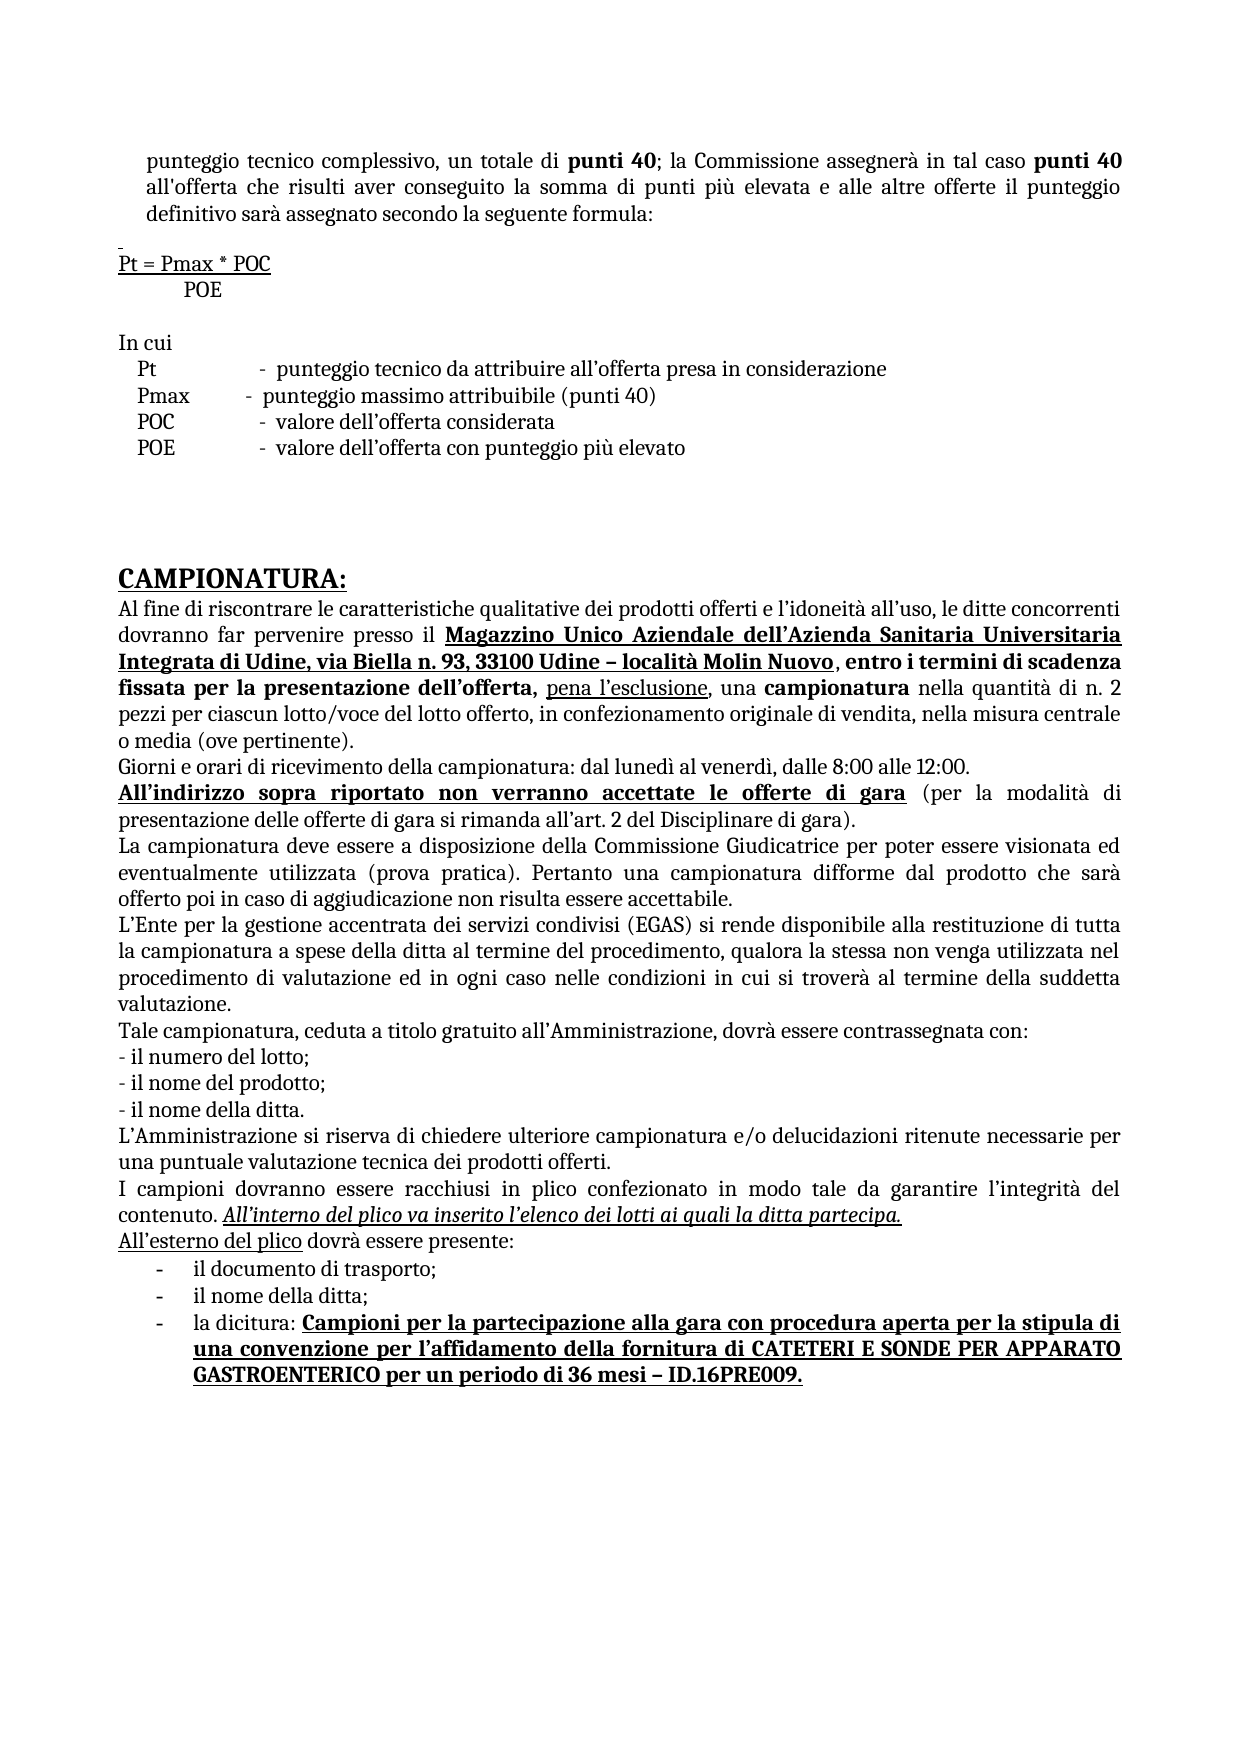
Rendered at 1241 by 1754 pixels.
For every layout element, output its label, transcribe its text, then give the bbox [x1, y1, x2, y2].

list L’Ente per la gestione accentrata dei servizi condivisi (EGAS) si rende disponibile alla restituzione di tutta la campionatura a spese della ditta al termine del procedimento, qualora la stessa non venga utilizzata nel procedimento di valutazione ed in ogni caso nelle condizioni in cui si troverà al termine della suddetta valutazione. [118, 912, 1122, 1017]
text Pmax - punteggio massimo attribuibile (punti 40) [137, 382, 1122, 409]
text Pt - punteggio tecnico da attribuire all’offerta presa in considerazione [137, 356, 1122, 382]
list il nome della ditta; [156, 1282, 1122, 1309]
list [118, 148, 1122, 227]
text CAMPIONATURA: [118, 562, 1122, 596]
list la dicitura: Campioni per la partecipazione alla gara con procedura aperta per la stipula di una convenzione per l’affidamento della fornitura di CATETERI E SONDE PER APPARATO GASTROENTERICO per un periodo di 36 mesi – ID.16PRE009. [156, 1309, 1122, 1388]
list La campionatura deve essere a disposizione della Commissione Giudicatrice per poter essere visionata ed eventualmente utilizzata (prova pratica). Pertanto una campionatura difforme dal prodotto che sarà offerto poi in caso di aggiudicazione non risulta essere accettabile. [118, 833, 1122, 912]
text In cui [118, 330, 1122, 356]
list I campioni dovranno essere racchiusi in plico confezionato in modo tale da garantire l’integrità del contenuto. All’interno del plico va inserito l’elenco dei lotti ai quali la ditta partecipa. [118, 1176, 1122, 1228]
list il documento di trasporto; [156, 1254, 1122, 1282]
list L’Amministrazione si riserva di chiedere ulteriore campionatura e/o delucidazioni ritenute necessarie per una puntuale valutazione tecnica dei prodotti offerti. [118, 1123, 1122, 1176]
text All’indirizzo sopra riportato non verranno accettate le offerte di gara (per la modalità di presentazione delle offerte di gara si rimanda all’art. 2 del Disciplinare di gara). [118, 780, 1122, 833]
text Giorni e orari di ricevimento della campionatura: dal lunedì al venerdì, dalle 8:00 alle 12:00. [118, 754, 1122, 780]
list - il nome della ditta. [118, 1096, 1122, 1123]
text POE [118, 277, 1122, 303]
text POC - valore dell’offerta considerata [137, 409, 1122, 435]
list All’esterno del plico dovrà essere presente: [118, 1228, 1122, 1254]
text POE - valore dell’offerta con punteggio più elevato [137, 435, 1122, 462]
text Al fine di riscontrare le caratteristiche qualitative dei prodotti offerti e l’idoneità all’uso, le ditte concorrenti dovranno far pervenire presso il Magazzino Unico Aziendale dell’Azienda Sanitaria Universitaria Integrata di Udine, via Biella n. 93, 33100 Udine – località Molin Nuovo, entro i termini di scadenza fissata per la presentazione dell’offerta, pena l’esclusione, una campionatura nella quantità di n. 2 pezzi per ciascun lotto/voce del lotto offerto, in confezionamento originale di vendita, nella misura centrale o media (ove pertinente). [118, 596, 1122, 754]
list Tale campionatura, ceduta a titolo gratuito all’Amministrazione, dovrà essere contrassegnata con: [118, 1017, 1122, 1044]
list - il numero del lotto; [118, 1044, 1122, 1070]
text Pt = Pmax * POC [118, 251, 1122, 277]
list - il nome del prodotto; [118, 1070, 1122, 1096]
